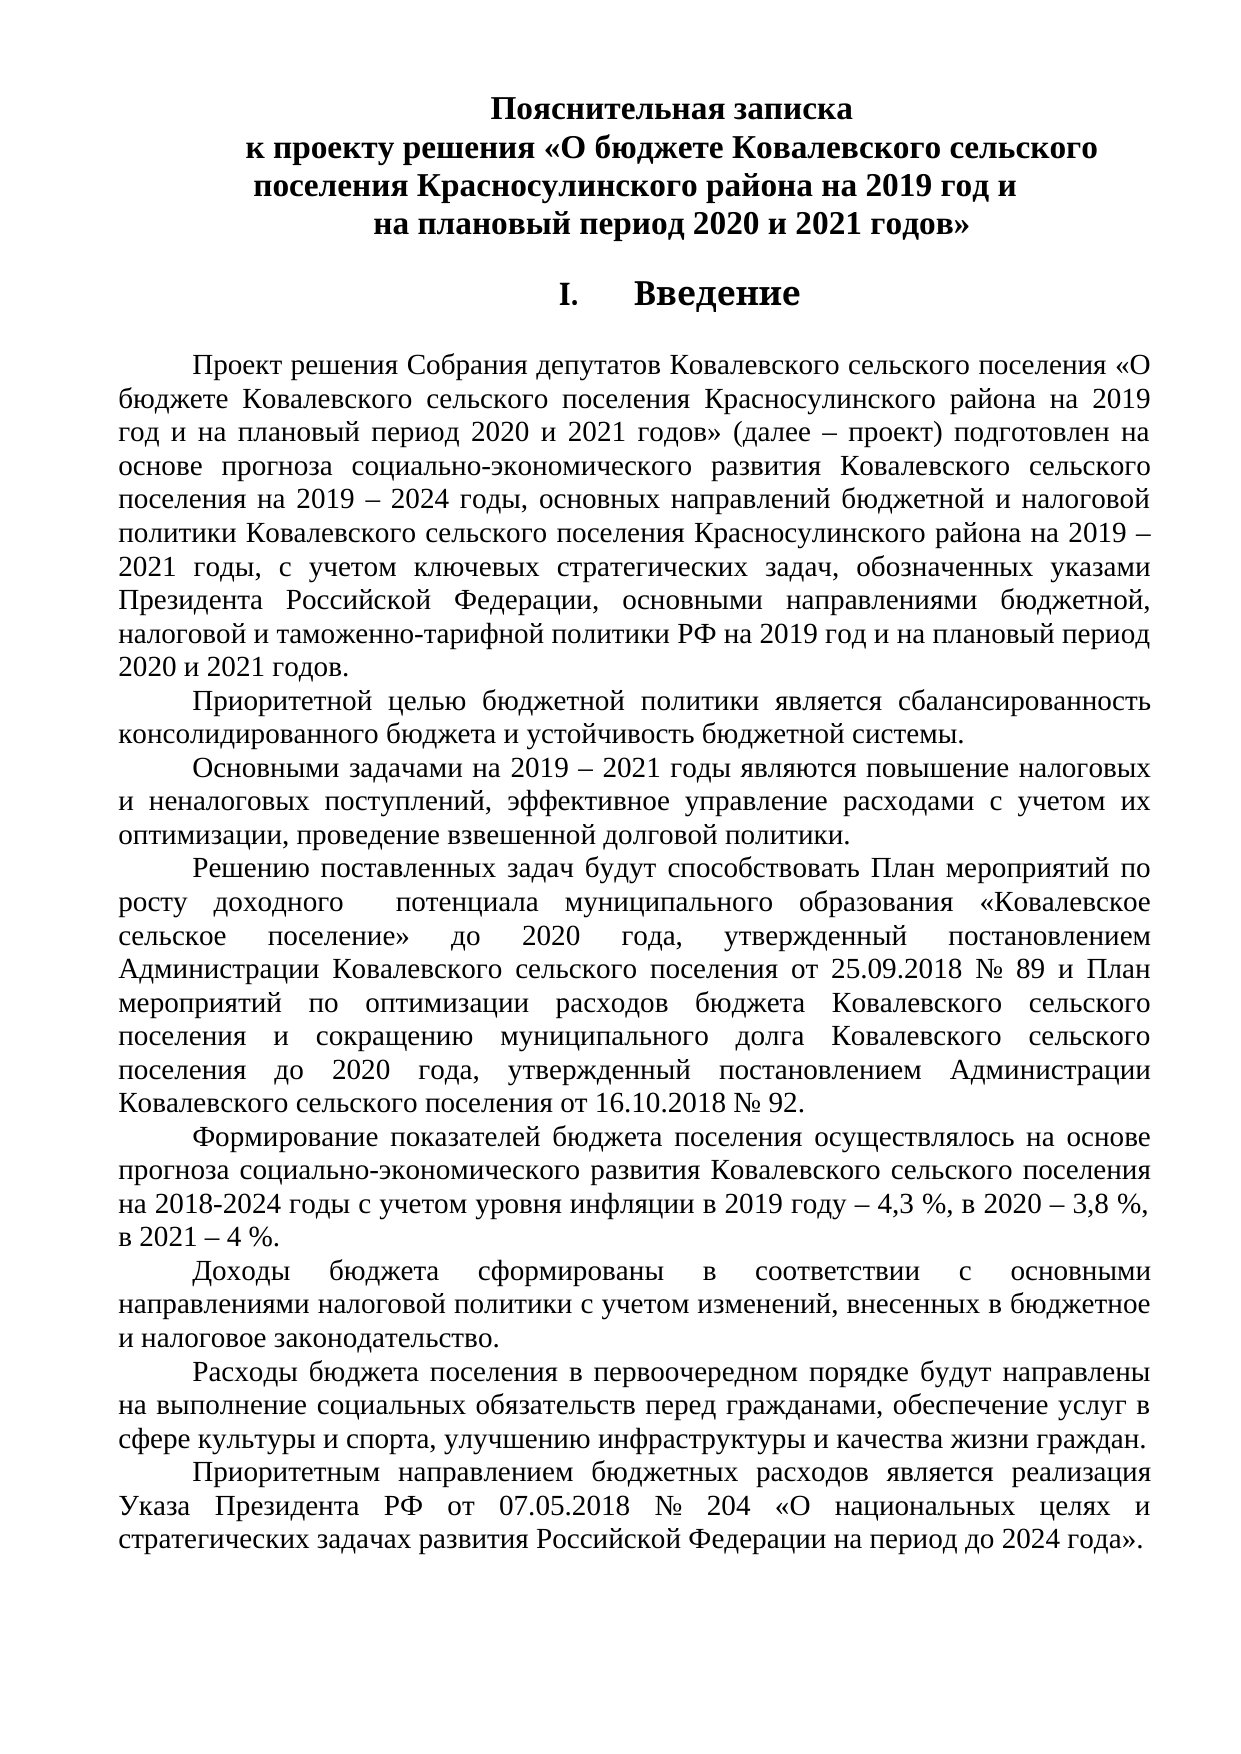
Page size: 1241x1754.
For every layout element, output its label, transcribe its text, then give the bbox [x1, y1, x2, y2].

text Пояснительная записка [118, 89, 1152, 127]
list Введение [559, 276, 1152, 314]
text Приоритетной целью бюджетной политики является сбалансированность консолидированного бюджета и устойчивость бюджетной системы. [118, 683, 1152, 750]
text Решению поставленных задач будут способствовать План мероприятий по росту доходного потенциала муниципального образования «Ковалевское сельское поселение» до 2020 года, утвержденный постановлением Администрации Ковалевского сельского поселения от 25.09.2018 № 89 и План мероприятий по оптимизации расходов бюджета Ковалевского сельского поселения и сокращению муниципального долга Ковалевского сельского поселения до 2020 года, утвержденный постановлением Администрации Ковалевского сельского поселения от 16.10.2018 № 92. [118, 851, 1152, 1119]
text Приоритетным направлением бюджетных расходов является реализация Указа Президента РФ от 07.05.2018 № 204 «О национальных целях и стратегических задачах развития Российской Федерации на период до 2024 года». [118, 1454, 1152, 1555]
text Формирование показателей бюджета поселения осуществлялось на основе прогноза социально-экономического развития Ковалевского сельского поселения на 2018-2024 годы с учетом уровня инфляции в 2019 году – 4,3 %, в 2020 – 3,8 %, в 2021 – 4 %. [118, 1119, 1152, 1253]
text на плановый период 2020 и 2021 годов» [118, 204, 1152, 242]
text Основными задачами на 2019 – 2021 годы являются повышение налоговых и неналоговых поступлений, эффективное управление расходами с учетом их оптимизации, проведение взвешенной долговой политики. [118, 750, 1152, 851]
text Доходы бюджета сформированы в соответствии с основными направлениями налоговой политики с учетом изменений, внесенных в бюджетное и налоговое законодательство. [118, 1253, 1152, 1354]
text к проекту решения «О бюджете Ковалевского сельского поселения Красносулинского района на 2019 год и [118, 127, 1152, 204]
text Расходы бюджета поселения в первоочередном порядке будут направлены на выполнение социальных обязательств перед гражданами, обеспечение услуг в сфере культуры и спорта, улучшению инфраструктуры и качества жизни граждан. [118, 1354, 1152, 1454]
text Проект решения Собрания депутатов Ковалевского сельского поселения «О бюджете Ковалевского сельского поселения Красносулинского района на 2019 год и на плановый период 2020 и 2021 годов» (далее – проект) подготовлен на основе прогноза социально-экономического развития Ковалевского сельского поселения на 2019 – 2024 годы, основных направлений бюджетной и налоговой политики Ковалевского сельского поселения Красносулинского района на 2019 – 2021 годы, с учетом ключевых стратегических задач, обозначенных указами Президента Российской Федерации, основными направлениями бюджетной, налоговой и таможенно-тарифной политики РФ на 2019 год и на плановый период 2020 и 2021 годов. [118, 347, 1152, 683]
